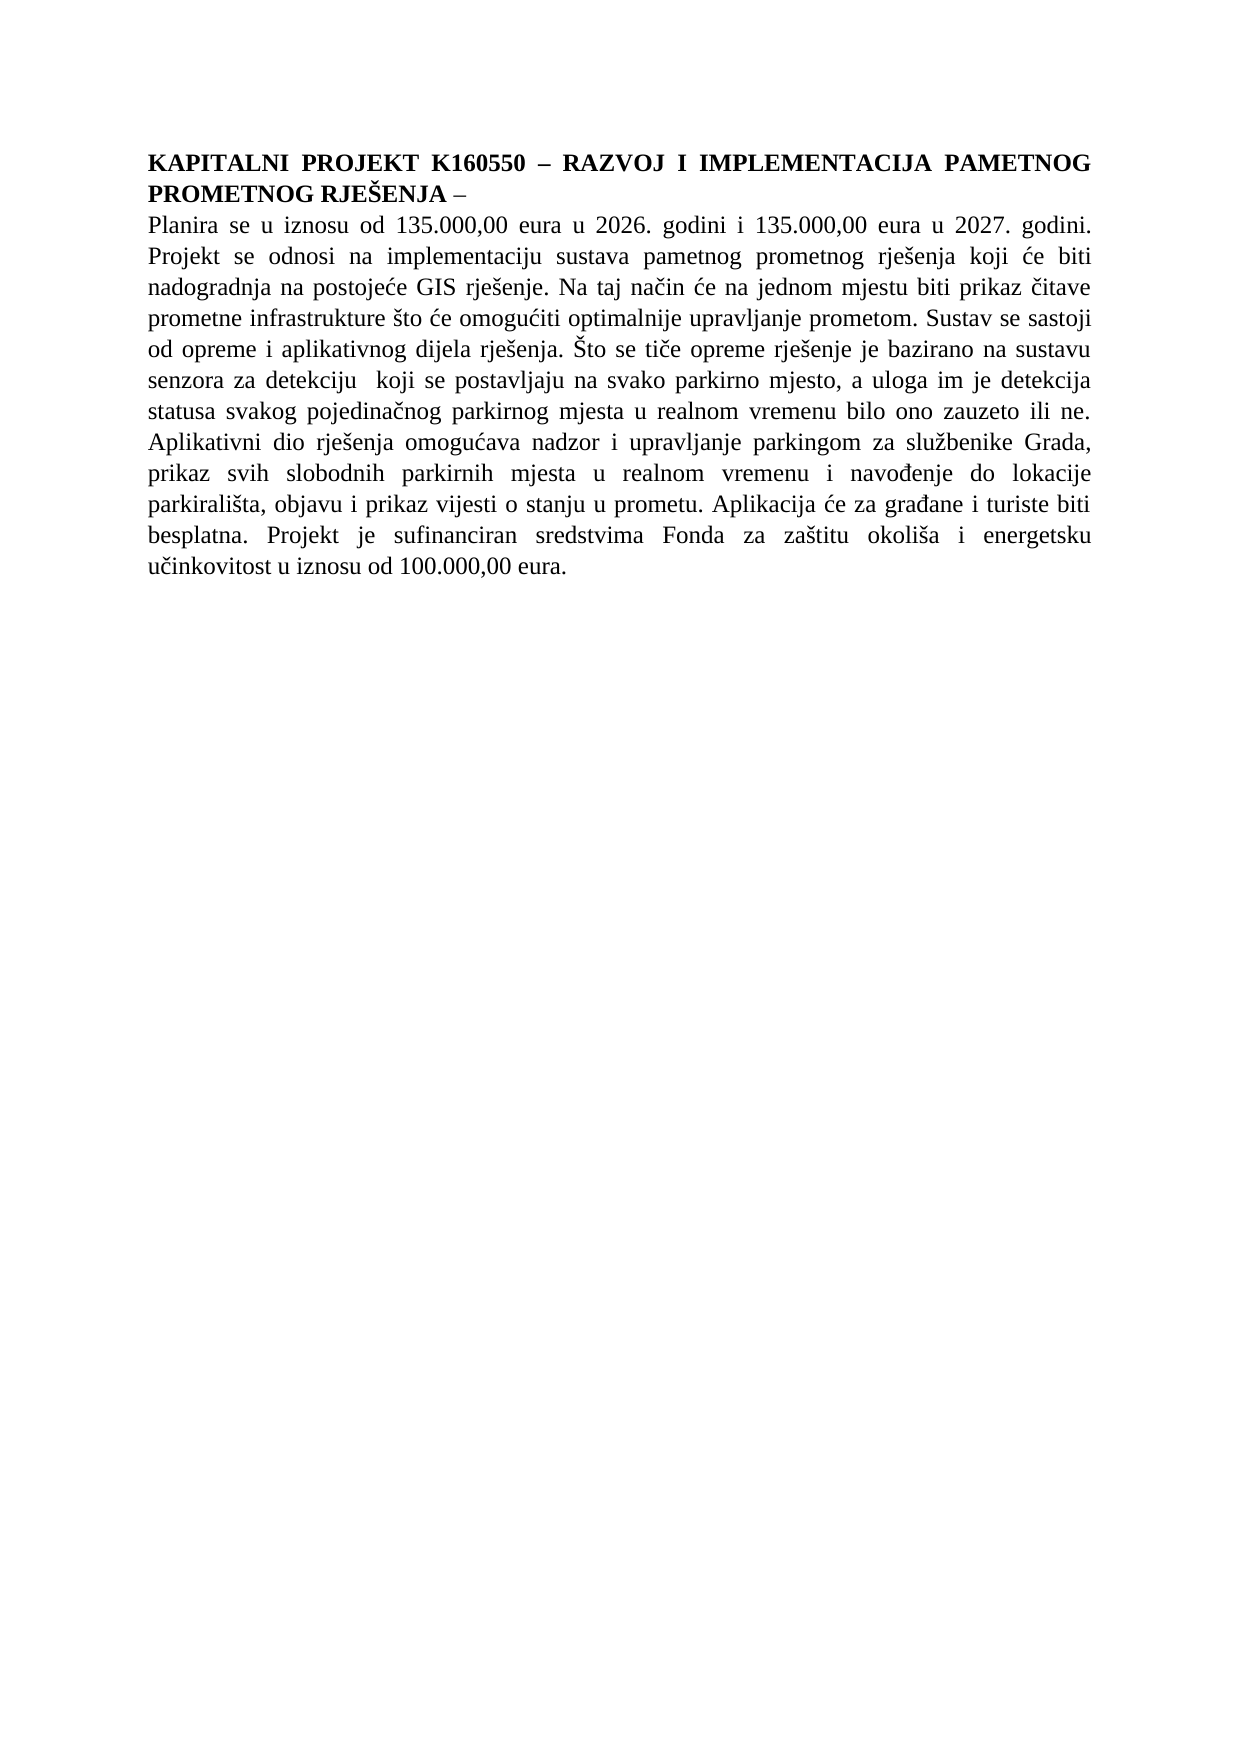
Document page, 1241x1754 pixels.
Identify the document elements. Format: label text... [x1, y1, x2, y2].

text KAPITALNI PROJEKT K160550 – RAZVOJ I IMPLEMENTACIJA PAMETNOG PROMETNOG RJEŠENJA – [148, 148, 1092, 207]
text Planira se u iznosu od 135.000,00 eura u 2026. godini i 135.000,00 eura u 2027. godini. Projekt se odnosi na implementaciju sustava pametnog prometnog rješenja koji će biti nadogradnja na postojeće GIS rješenje. Na taj način će na jednom mjestu biti prikaz čitave prometne infrastrukture što će omogućiti optimalnije upravljanje prometom. Sustav se sastoji od opreme i aplikativnog dijela rješenja. Što se tiče opreme rješenje je bazirano na sustavu senzora za detekciju koji se postavljaju na svako parkirno mjesto, a uloga im je detekcija statusa svakog pojedinačnog parkirnog mjesta u realnom vremenu bilo ono zauzeto ili ne. Aplikativni dio rješenja omogućava nadzor i upravljanje parkingom za službenike Grada, prikaz svih slobodnih parkirnih mjesta u realnom vremenu i navođenje do lokacije parkirališta, objavu i prikaz vijesti o stanju u prometu. Aplikacija će za građane i turiste biti besplatna. Projekt je sufinanciran sredstvima Fonda za zaštitu okoliša i energetsku učinkovitost u iznosu od 100.000,00 eura. [148, 210, 1092, 580]
